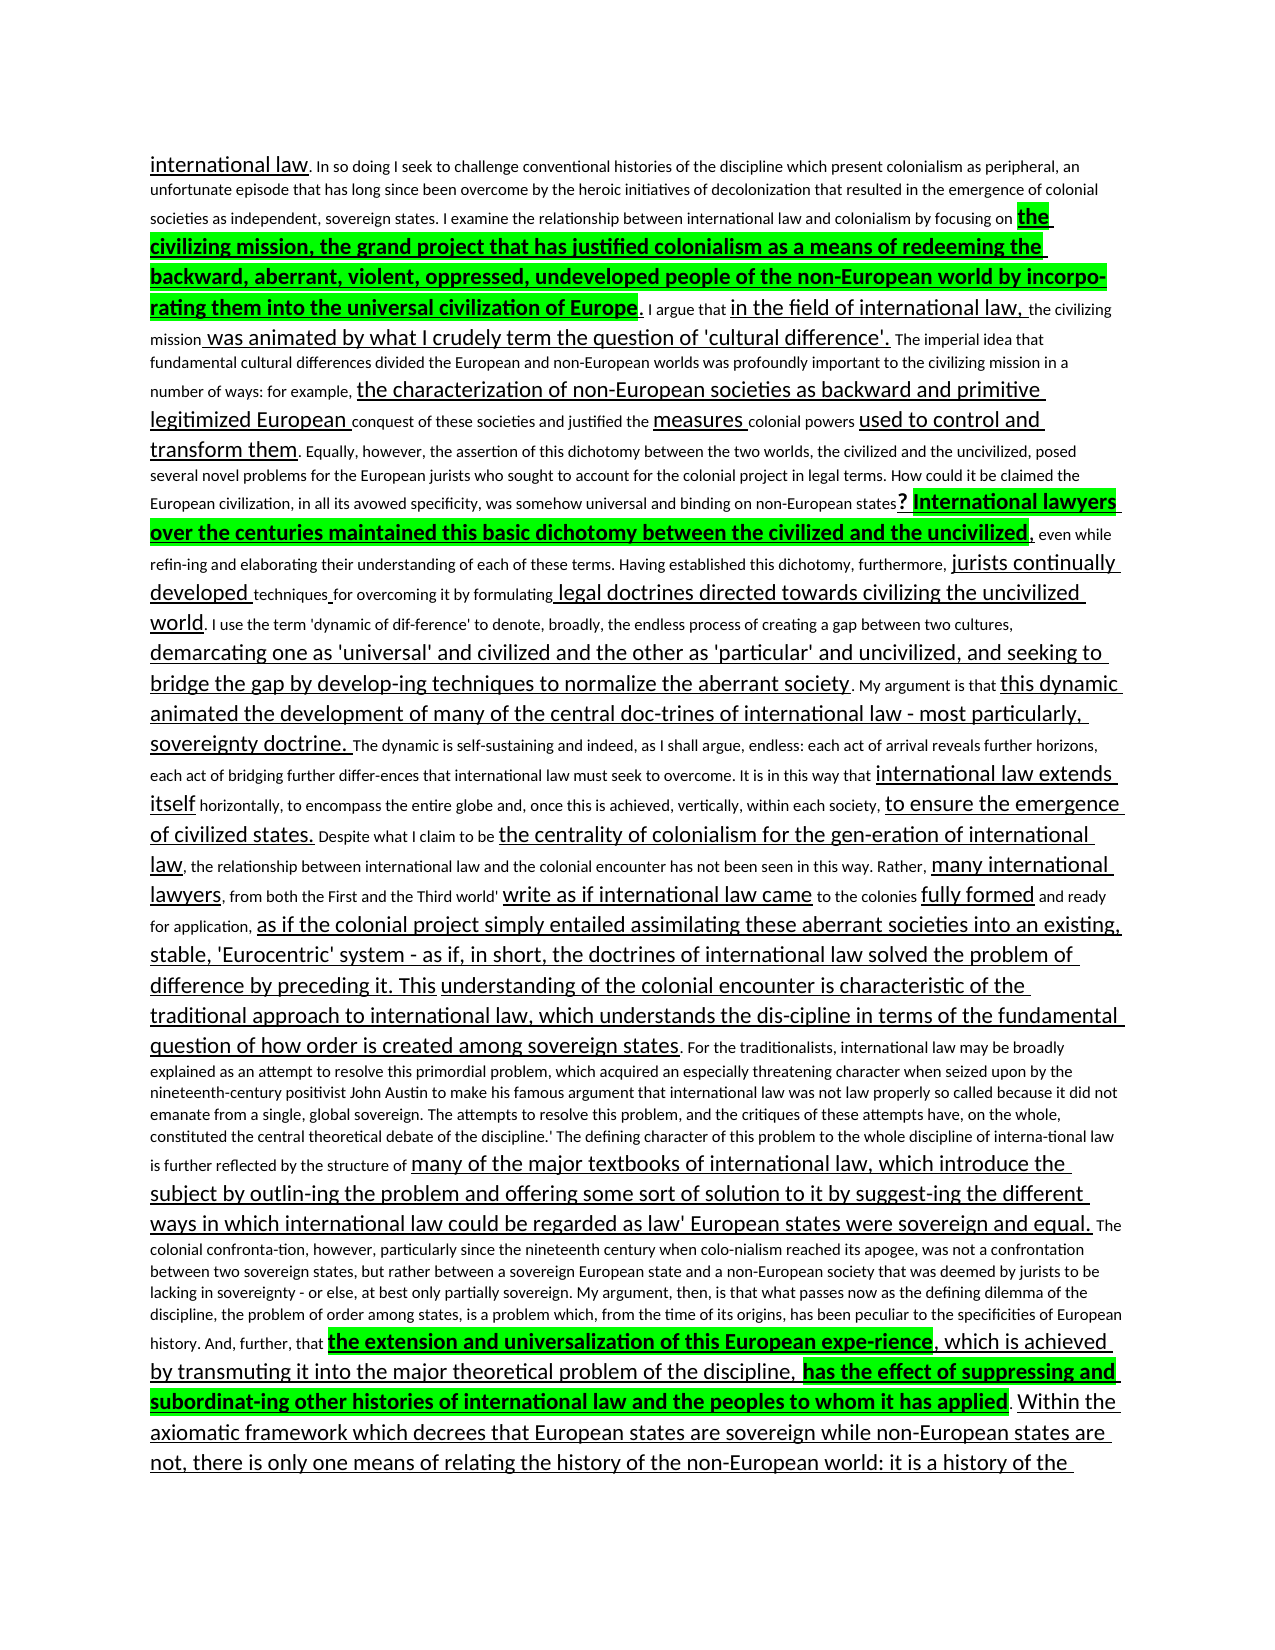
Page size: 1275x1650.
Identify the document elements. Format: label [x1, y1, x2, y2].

text [150, 150, 1125, 1025]
text [150, 1027, 1125, 1476]
